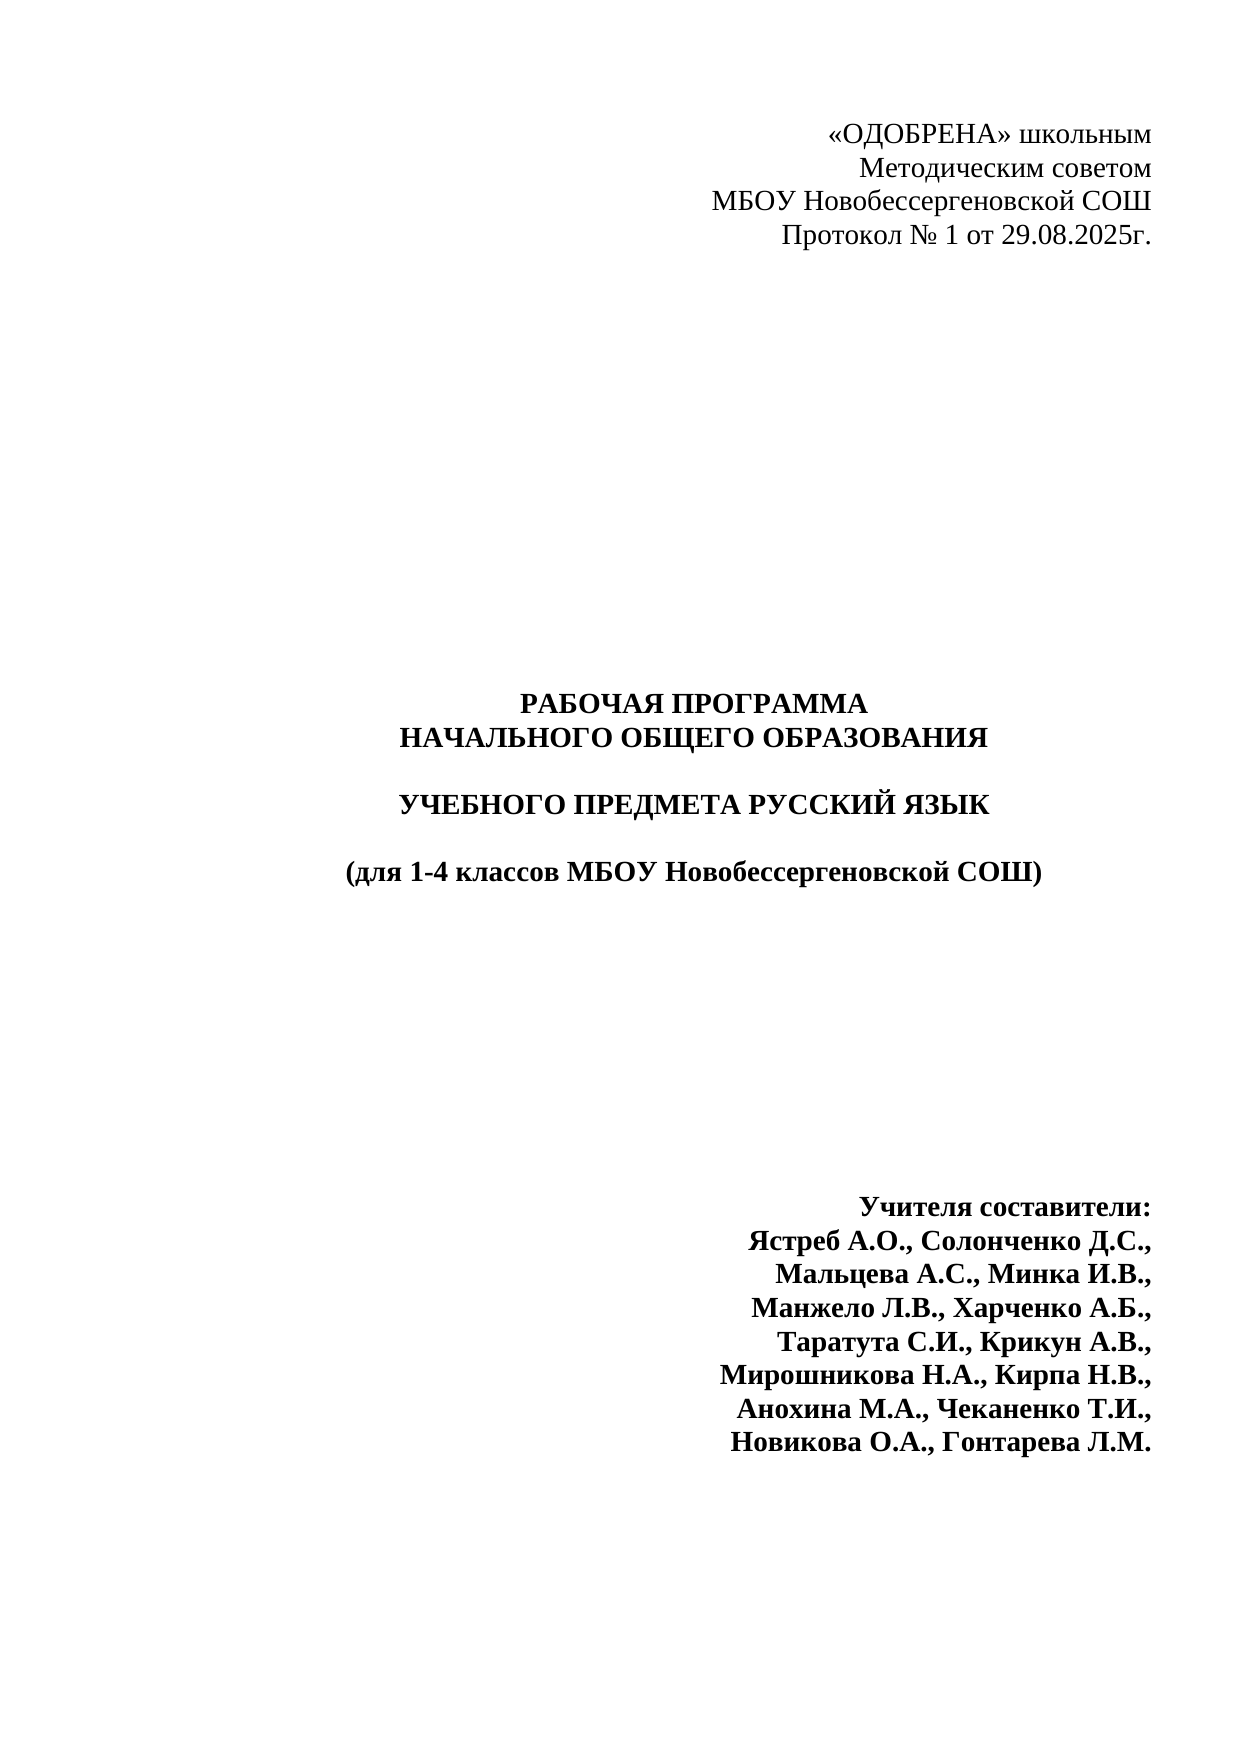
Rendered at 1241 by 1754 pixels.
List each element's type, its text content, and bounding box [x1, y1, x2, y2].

text Мирошникова Н.А., Кирпа Н.В., [177, 1357, 1152, 1391]
text Ястреб А.О., Солонченко Д.С., [177, 1223, 1152, 1257]
text Учителя составители: [177, 1189, 1152, 1223]
text «ОДОБРЕНА» школьным [177, 116, 1152, 150]
text Анохина М.А., Чеканенко Т.И., [177, 1391, 1152, 1424]
text МБОУ Новобессергеновской СОШ [177, 183, 1152, 217]
text Методическим советом [177, 150, 1152, 183]
text Протокол № 1 от 29.08.2025г. [177, 217, 1152, 250]
text РАБОЧАЯ ПРОГРАММА [177, 686, 1152, 720]
text Новикова О.А., Гонтарева Л.М. [177, 1424, 1152, 1458]
text (для 1-4 классов МБОУ Новобессергеновской СОШ) [177, 854, 1152, 888]
text Мальцева А.С., Минка И.В., [177, 1257, 1152, 1290]
text Манжело Л.В., Харченко А.Б., [177, 1290, 1152, 1324]
text УЧЕБНОГО ПРЕДМЕТА РУССКИЙ ЯЗЫК [177, 787, 1152, 821]
text НАЧАЛЬНОГО ОБЩЕГО ОБРАЗОВАНИЯ [177, 720, 1152, 753]
text Таратута С.И., Крикун А.В., [177, 1324, 1152, 1357]
